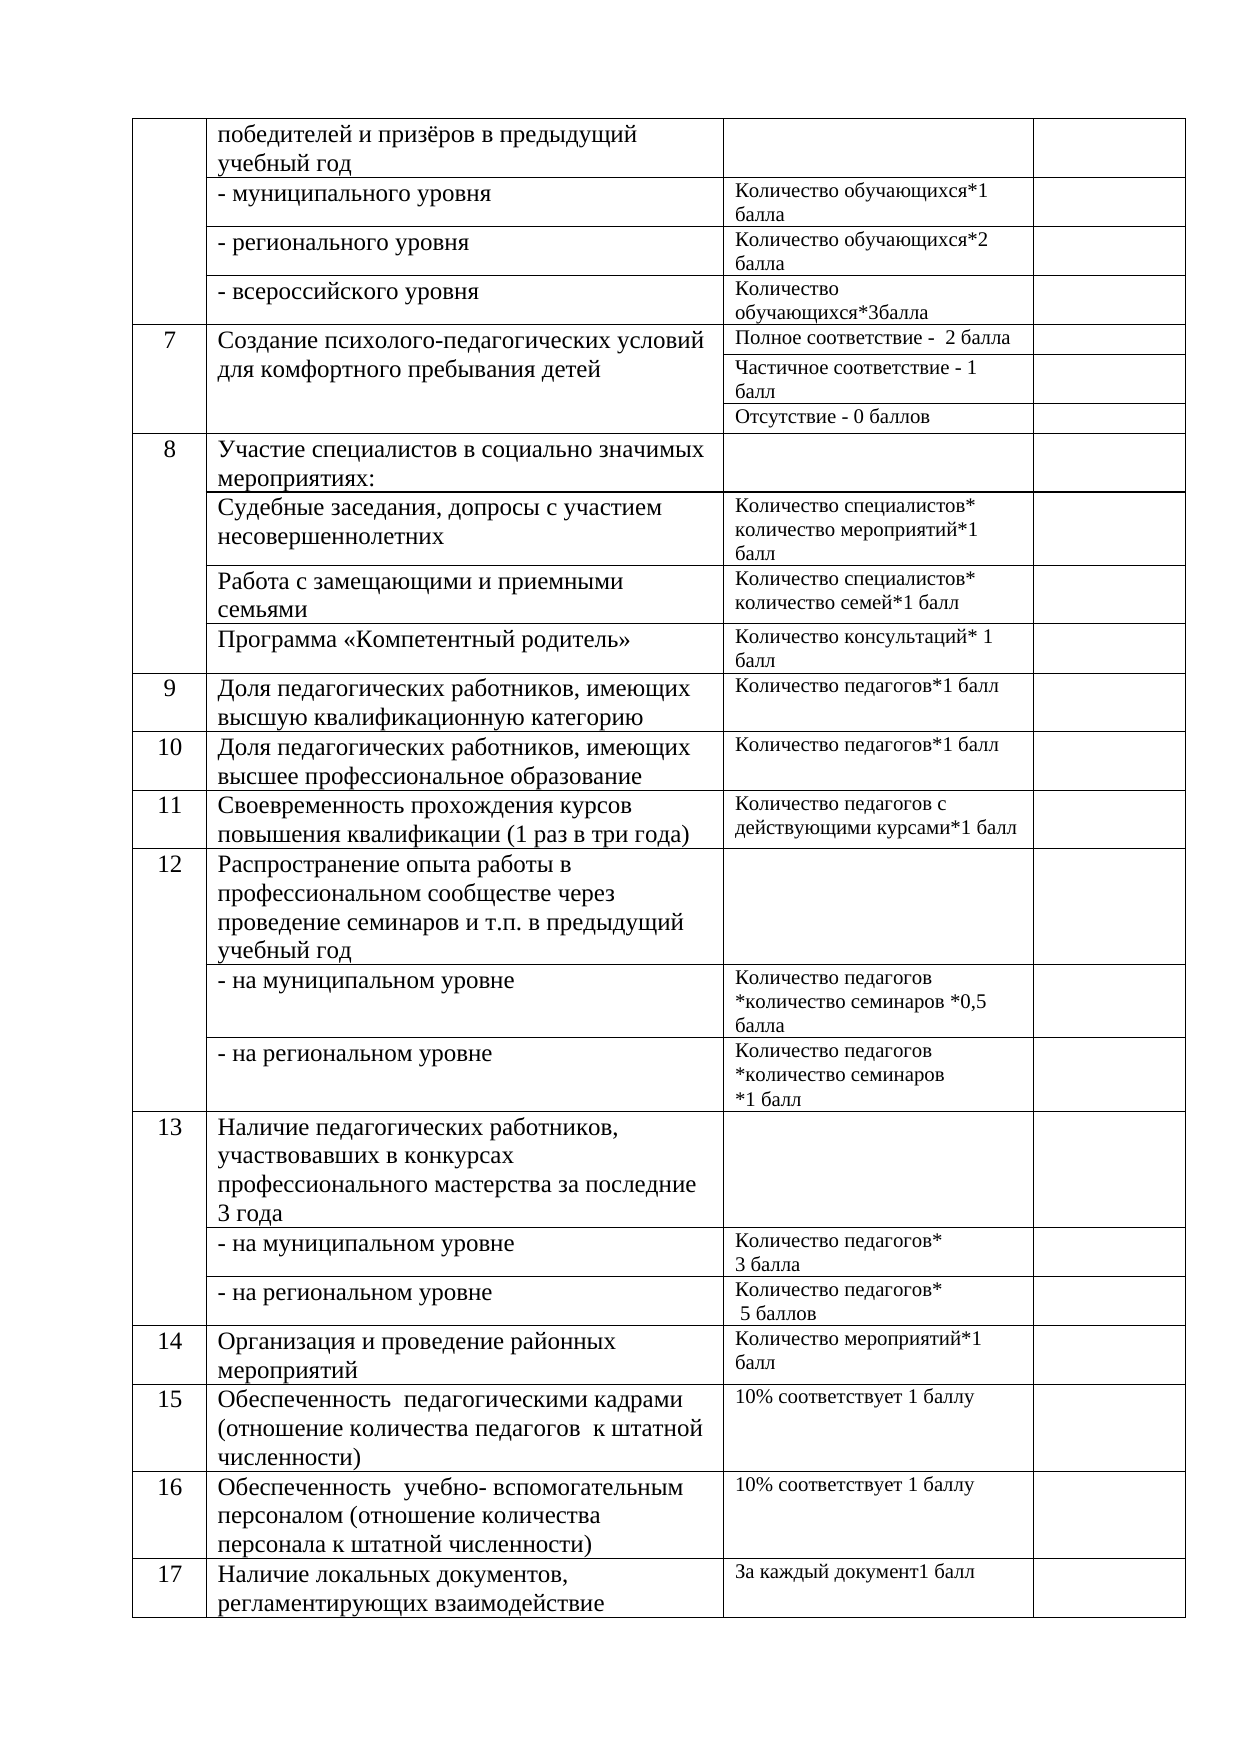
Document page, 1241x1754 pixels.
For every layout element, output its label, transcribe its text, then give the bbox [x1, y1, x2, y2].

table_cell [1034, 1277, 1185, 1325]
table_cell [1034, 732, 1185, 789]
table_cell [1034, 119, 1185, 177]
table_cell Обеспеченность учебно- вспомогательным персоналом (отношение количества персонала к штатной численности) [207, 1472, 723, 1558]
table_cell Отсутствие - 0 баллов [724, 404, 1033, 433]
table_cell Количество педагогов *количество семинаров *0,5 балла [724, 965, 1033, 1037]
table_cell 7 [133, 325, 206, 433]
table_cell 10 [133, 732, 206, 789]
table_cell 10% соответствует 1 баллу [724, 1385, 1033, 1471]
table_cell - на муниципальном уровне [207, 1228, 723, 1276]
table_cell 9 [133, 674, 206, 731]
table_cell 6 [133, 119, 206, 324]
table_cell Доля педагогических работников, имеющих высшее профессиональное образование [207, 732, 723, 789]
table_cell Организация и проведение районных мероприятий [207, 1326, 723, 1383]
table_cell 17 [133, 1559, 206, 1617]
table_cell 14 [133, 1326, 206, 1383]
table_cell - на региональном уровне [207, 1277, 723, 1325]
table_cell [1034, 1559, 1185, 1617]
table_cell Доля педагогических работников, имеющих высшую квалификационную категорию [207, 674, 723, 731]
table_cell [724, 1112, 1033, 1227]
table_cell Работа с замещающими и приемными семьями [207, 566, 723, 623]
table_cell [1034, 178, 1185, 226]
table_cell [1034, 791, 1185, 848]
table_cell [1034, 965, 1185, 1037]
table_cell - всероссийского уровня [207, 276, 723, 324]
table_cell [1034, 849, 1185, 964]
table_cell Количество обучающихся*2 балла [724, 227, 1033, 275]
table_cell [1034, 1385, 1185, 1471]
table_cell [724, 119, 1033, 177]
table_cell [1034, 404, 1185, 433]
table_cell [1034, 227, 1185, 275]
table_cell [724, 1559, 1033, 1617]
table_cell 8 [133, 434, 206, 672]
table_cell Количество педагогов*1 балл [724, 674, 1033, 731]
table_cell Количество педагогов* 5 баллов [724, 1277, 1033, 1325]
table_cell Участие специалистов в социально значимых мероприятиях: [207, 434, 723, 491]
table_cell 10% соответствует 1 баллу [724, 1472, 1033, 1558]
table_cell Количество консультаций* 1 балл [724, 624, 1033, 672]
table_cell Полное соответствие - 2 балла [724, 325, 1033, 354]
table_cell [1034, 1326, 1185, 1383]
table_cell - на муниципальном уровне [207, 965, 723, 1037]
table_cell 15 [133, 1385, 206, 1471]
table_cell [1034, 276, 1185, 324]
table_cell Создание психолого-педагогических условий для комфортного пребывания детей [207, 325, 723, 433]
table_cell Количество обучающихся*1 балла [724, 178, 1033, 226]
table_cell Количество педагогов*1 балл [724, 732, 1033, 789]
table_cell Количество педагогов* 3 балла [724, 1228, 1033, 1276]
table_cell Распространение опыта работы в профессиональном сообществе через проведение семинаров и т.п. в предыдущий учебный год [207, 849, 723, 964]
table_cell Частичное соответствие - 1 балл [724, 355, 1033, 403]
table_cell Количество специалистов* количество семей*1 балл [724, 566, 1033, 623]
table_cell Количество специалистов* количество мероприятий*1 балл [724, 493, 1033, 565]
table_cell [1034, 325, 1185, 354]
table_cell [1034, 1228, 1185, 1276]
table_cell Количество педагогов с действующими курсами*1 балл [724, 791, 1033, 848]
table_cell - муниципального уровня [207, 178, 723, 226]
table_cell Количество педагогов *количество семинаров *1 балл [724, 1038, 1033, 1111]
table_cell [1034, 674, 1185, 731]
table_cell - на региональном уровне [207, 1038, 723, 1111]
table_cell Количество мероприятий*1 балл [724, 1326, 1033, 1383]
table_cell Количество обучающихся*3балла [724, 276, 1033, 324]
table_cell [207, 119, 723, 177]
table_cell [1034, 434, 1185, 491]
table_cell Судебные заседания, допросы с участием несовершеннолетних [207, 493, 723, 565]
table_cell [1034, 493, 1185, 565]
table_cell Обеспеченность педагогическими кадрами (отношение количества педагогов к штатной численности) [207, 1385, 723, 1471]
table_cell [1034, 1038, 1185, 1111]
table_cell 13 [133, 1112, 206, 1325]
table_cell [1034, 1112, 1185, 1227]
table_cell 16 [133, 1472, 206, 1558]
table_cell [1034, 355, 1185, 403]
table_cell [207, 1559, 723, 1617]
table_cell [724, 849, 1033, 964]
table_cell [724, 434, 1033, 491]
table_cell 12 [133, 849, 206, 1111]
table_cell Программа «Компетентный родитель» [207, 624, 723, 672]
table_cell [1034, 566, 1185, 623]
table_cell 11 [133, 791, 206, 848]
table_cell Наличие педагогических работников, участвовавших в конкурсах профессионального мастерства за последние 3 года [207, 1112, 723, 1227]
table_cell [1034, 1472, 1185, 1558]
table_cell [1034, 624, 1185, 672]
table_cell Своевременность прохождения курсов повышения квалификации (1 раз в три года) [207, 791, 723, 848]
table_cell - регионального уровня [207, 227, 723, 275]
